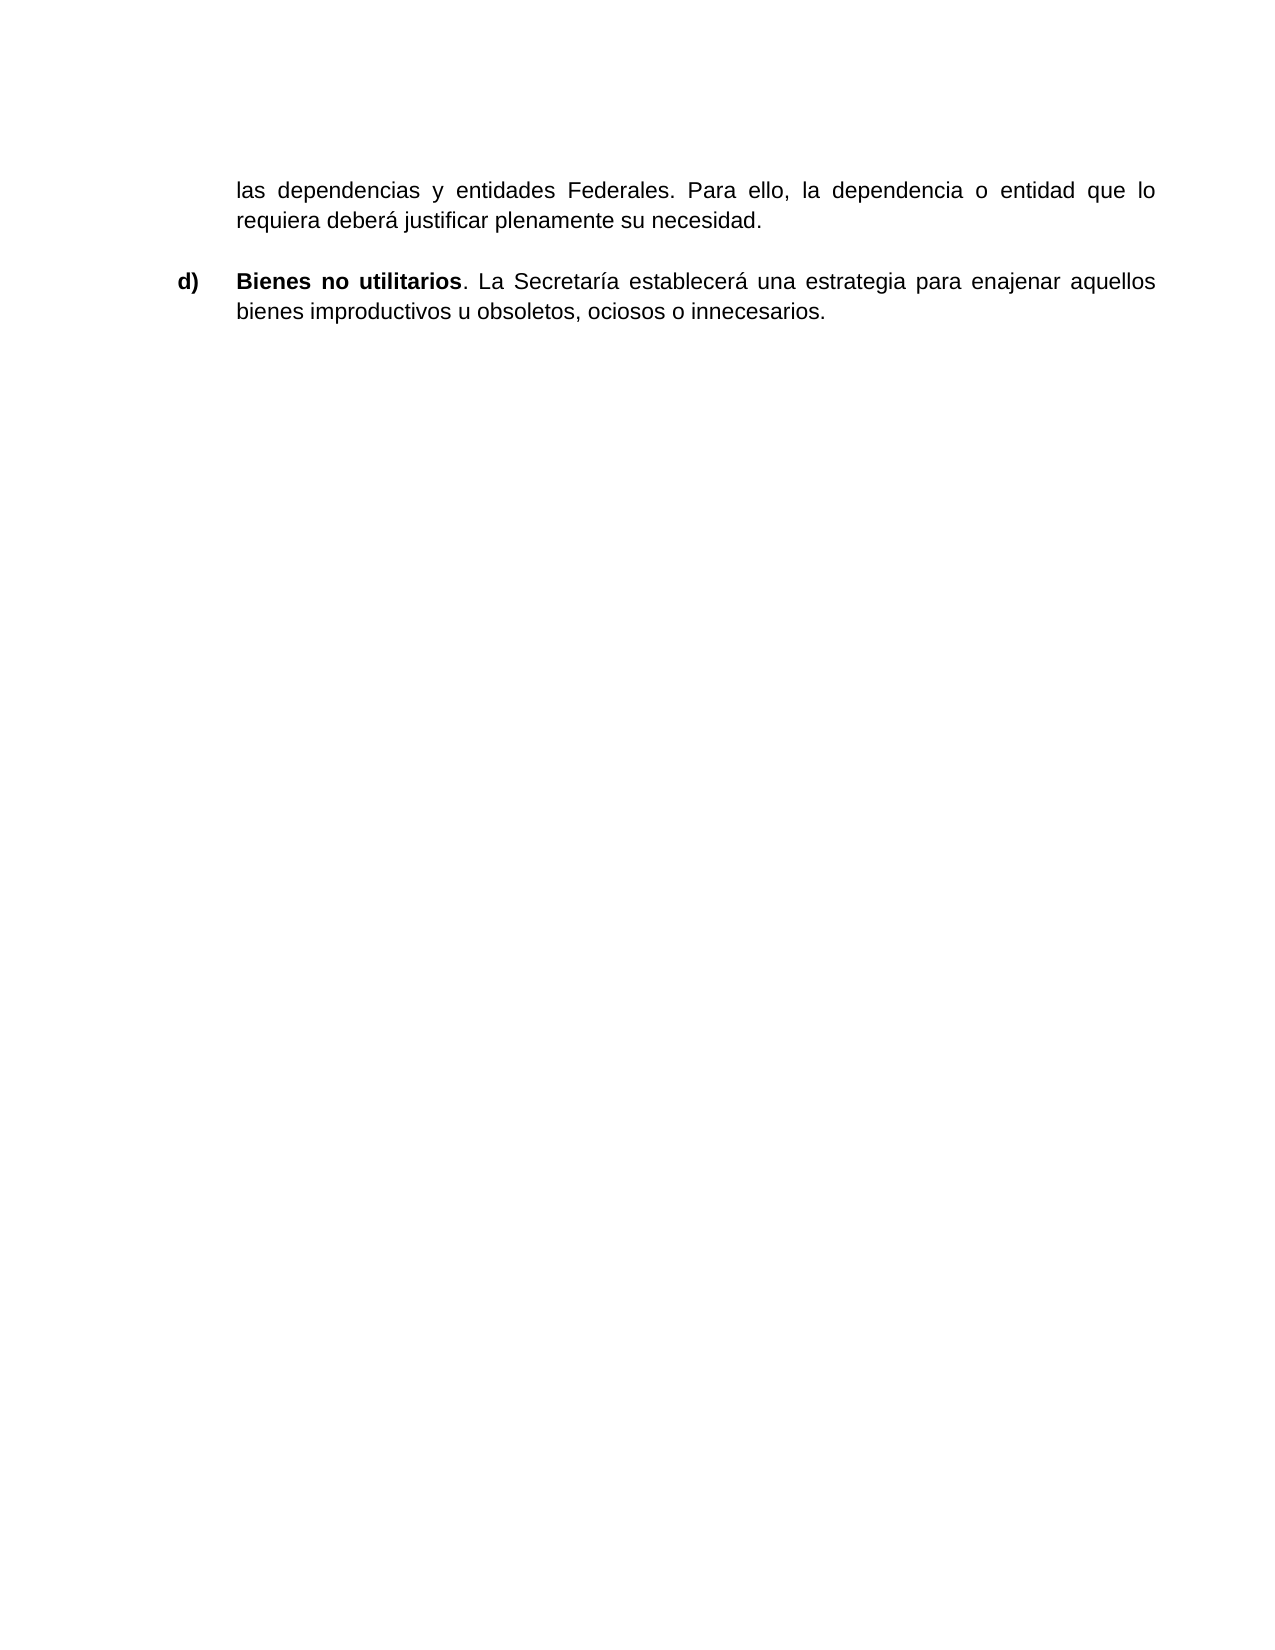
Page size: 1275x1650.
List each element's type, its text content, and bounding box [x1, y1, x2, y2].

list Bienes no utilitarios. La Secretaría establecerá una estrategia para enajenar aquellos bienes improductivos u obsoletos, ociosos o innecesarios. [177, 268, 1157, 324]
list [177, 177, 1157, 234]
